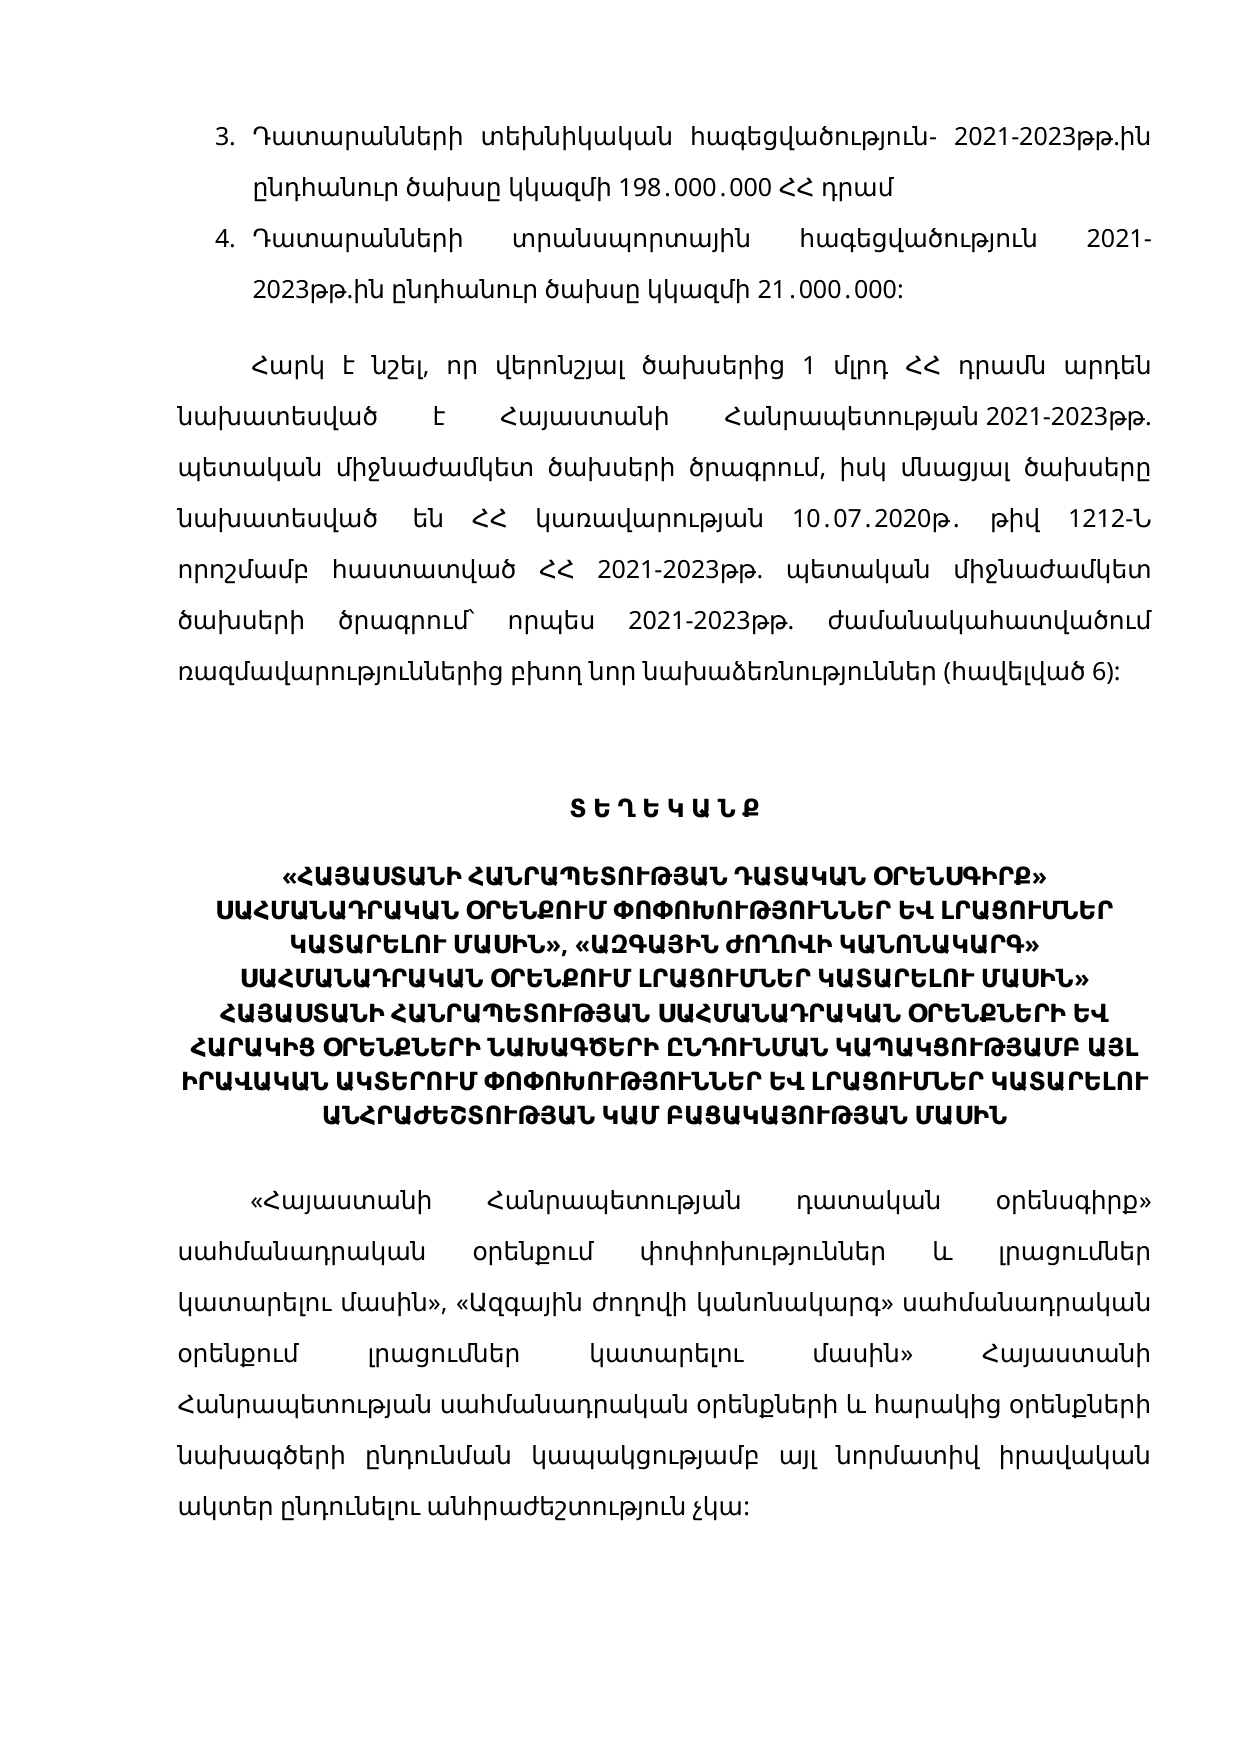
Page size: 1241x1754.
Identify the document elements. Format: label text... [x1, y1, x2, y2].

list Դատարանների տրանսպորտային հագեցվածություն 2021-2023թթ.ին ընդհանուր ծախսը կկազմի 21․000․000: [215, 220, 1152, 305]
list Դատարանների տեխնիկական հագեցվածություն- 2021-2023թթ.ին ընդհանուր ծախսը կկազմի 198․000․000 ՀՀ դրամ [215, 118, 1152, 203]
text «ՀԱՅԱՍՏԱՆԻ ՀԱՆՐԱՊԵՏՈՒԹՅԱՆ ԴԱՏԱԿԱՆ ՕՐԵՆՍԳԻՐՔ» ՍԱՀՄԱՆԱԴՐԱԿԱՆ ՕՐԵՆՔՈՒՄ ՓՈՓՈԽՈՒԹՅՈՒՆՆԵՐ ԵՎ ԼՐԱՑՈՒՄՆԵՐ ԿԱՏԱՐԵԼՈՒ ՄԱՍԻՆ», «ԱԶԳԱՅԻՆ ԺՈՂՈՎԻ ԿԱՆՈՆԱԿԱՐԳ» ՍԱՀՄԱՆԱԴՐԱԿԱՆ ՕՐԵՆՔՈՒՄ ԼՐԱՑՈՒՄՆԵՐ ԿԱՏԱՐԵԼՈՒ ՄԱՍԻՆ» ՀԱՅԱՍՏԱՆԻ ՀԱՆՐԱՊԵՏՈՒԹՅԱՆ ՍԱՀՄԱՆԱԴՐԱԿԱՆ ՕՐԵՆՔՆԵՐԻ ԵՎ ՀԱՐԱԿԻՑ ՕՐԵՆՔՆԵՐԻ ՆԱԽԱԳԾԵՐԻ ԸՆԴՈՒՆՄԱՆ ԿԱՊԱԿՑՈՒԹՅԱՄԲ ԱՅԼ ԻՐԱՎԱԿԱՆ ԱԿՏԵՐՈՒՄ ՓՈՓՈԽՈՒԹՅՈՒՆՆԵՐ ԵՎ ԼՐԱՑՈՒՄՆԵՐ ԿԱՏԱՐԵԼՈՒ ԱՆՀՐԱԺԵՇՏՈՒԹՅԱՆ ԿԱՄ ԲԱՑԱԿԱՅՈՒԹՅԱՆ ՄԱՍԻՆ [177, 859, 1152, 1131]
text «Հայաստանի Հանրապետության դատական օրենսգիրք» սահմանադրական օրենքում փոփոխություններ և լրացումներ կատարելու մասին», «Ազգային ժողովի կանոնակարգ» սահմանադրական օրենքում լրացումներ կատարելու մասին» Հայաստանի Հանրապետության սահմանադրական օրենքների և հարակից օրենքների նախագծերի ընդունման կապակցությամբ այլ նորմատիվ իրավական ակտեր ընդունելու անհրաժեշտություն չկա: [177, 1182, 1152, 1523]
text Տ Ե Ղ Ե Կ Ա Ն Ք [177, 791, 1152, 825]
text Հարկ է նշել, որ վերոնշյալ ծախսերից 1 մլրդ ՀՀ դրամն արդեն նախատեսված է Հայաստանի Հանրապետության 2021-2023թթ. պետական միջնաժամկետ ծախսերի ծրագրում, իսկ մնացյալ ծախսերը նախատեսված են ՀՀ կառավարության 10․07․2020թ․ թիվ 1212-Ն որոշմամբ հաստատված ՀՀ 2021-2023թթ. պետական միջնաժամկետ ծախսերի ծրագրում՝ որպես 2021-2023թթ. ժամանակահատվածում ռազմավարություններից բխող նոր նախաձեռնություններ (հավելված 6): [177, 347, 1152, 688]
